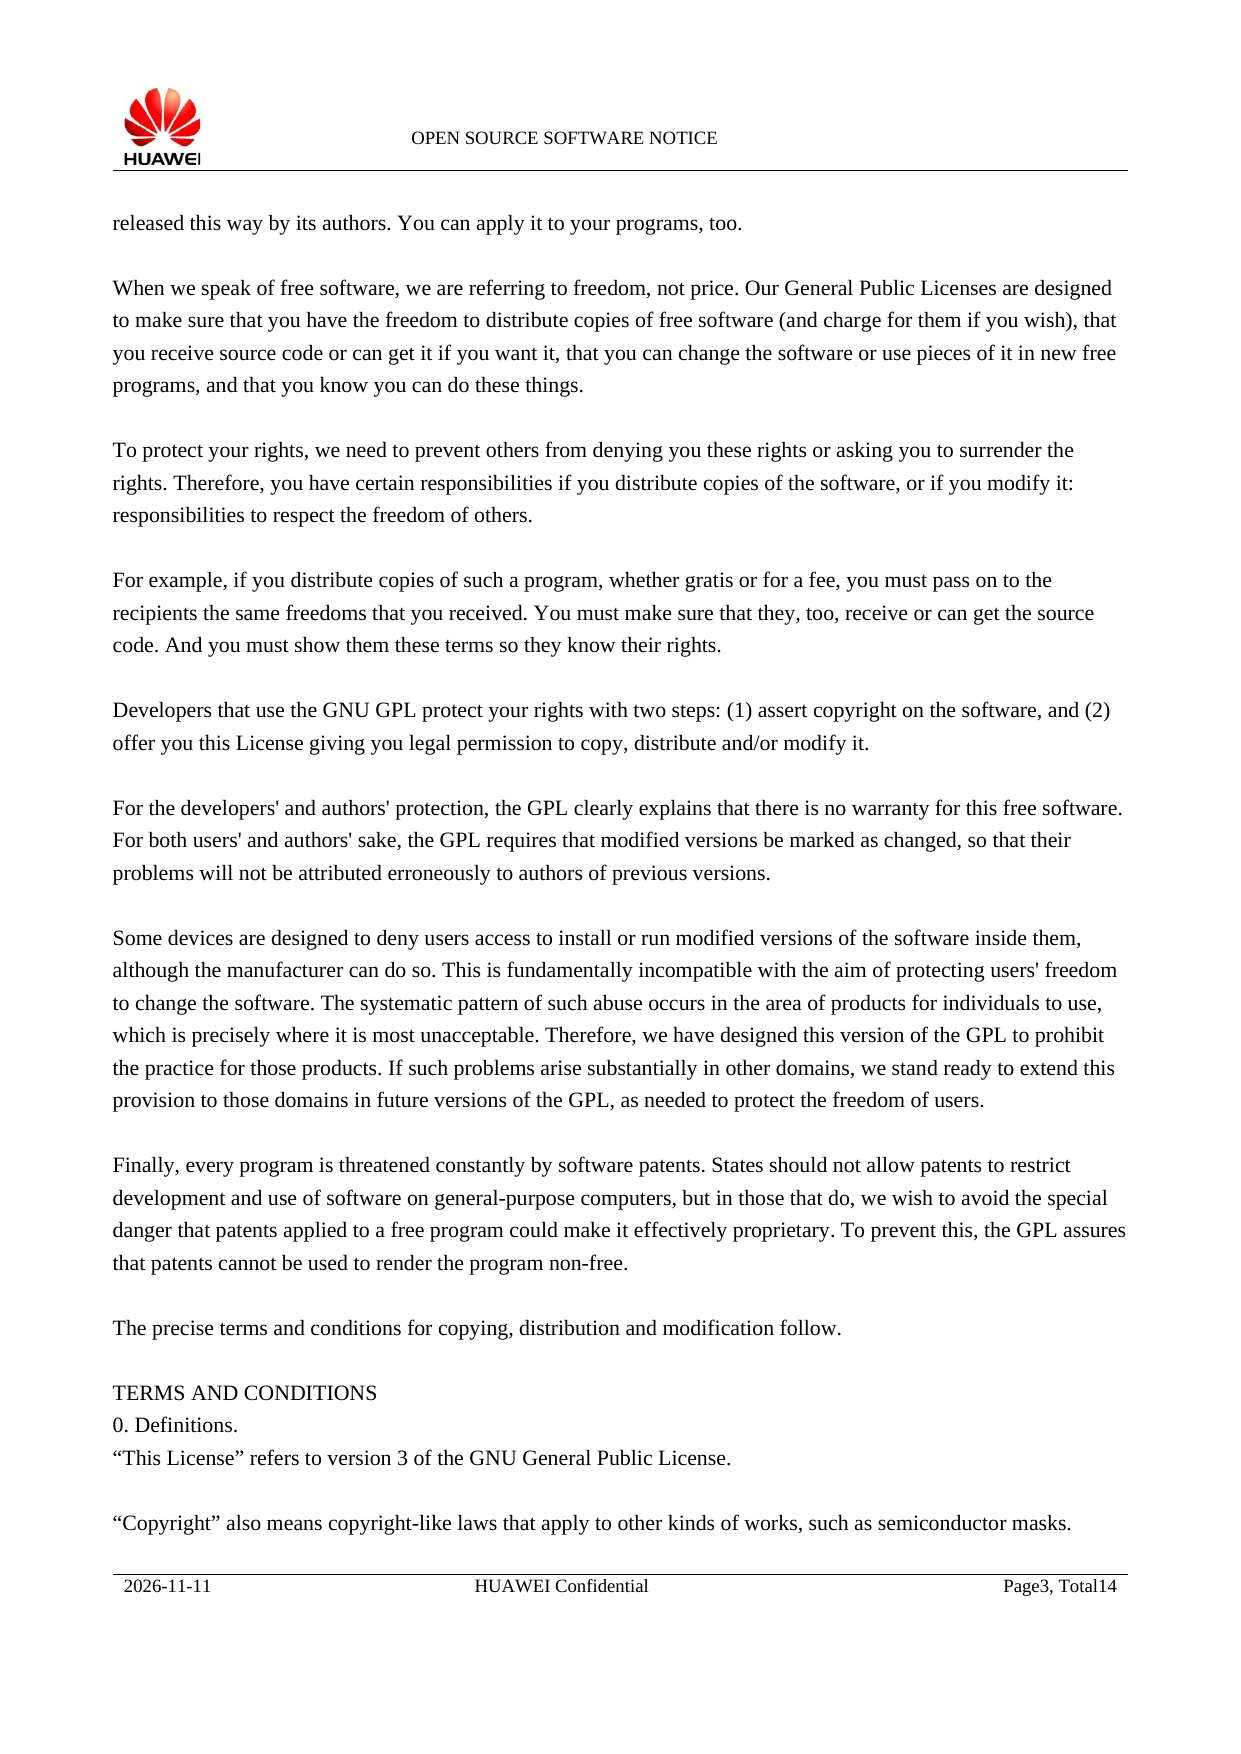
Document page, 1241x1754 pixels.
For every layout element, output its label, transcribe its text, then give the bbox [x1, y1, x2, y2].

picture [124, 88, 201, 165]
